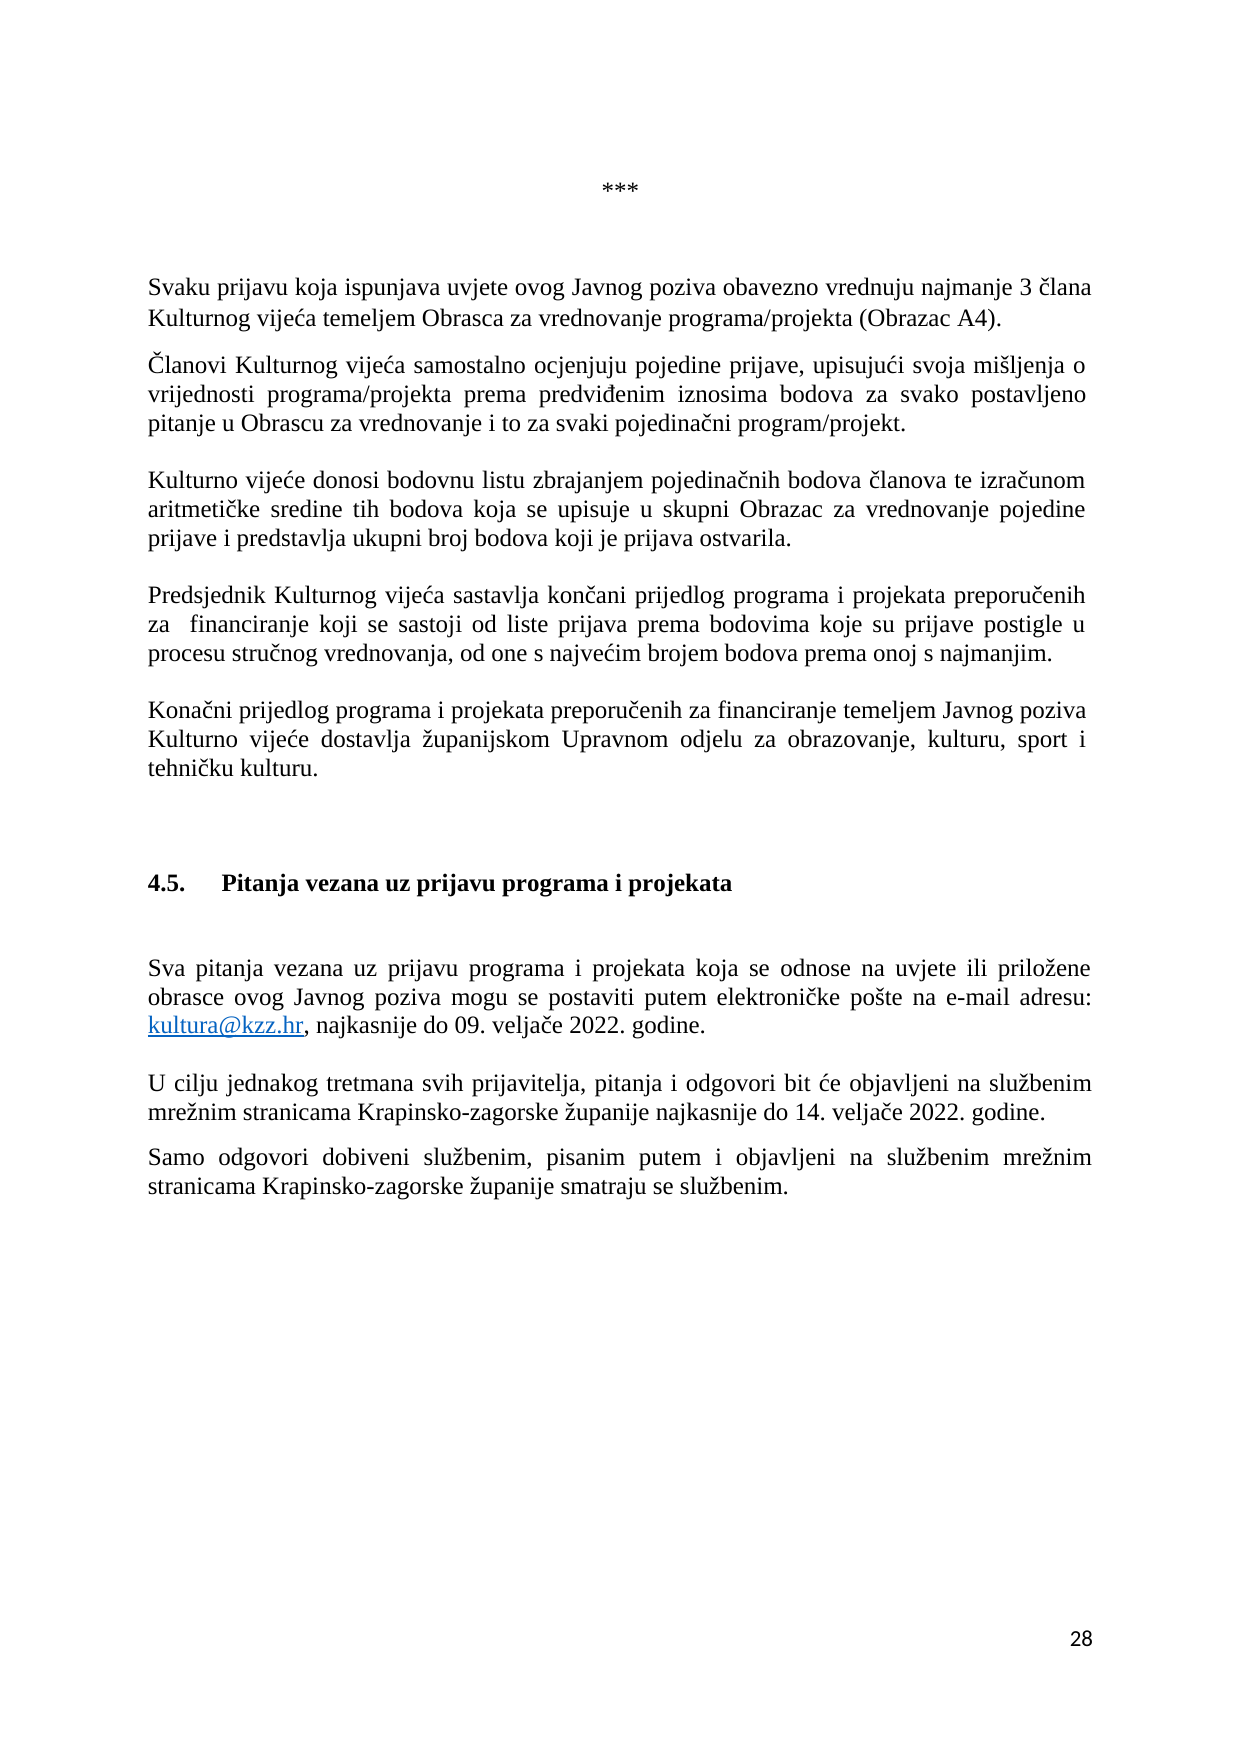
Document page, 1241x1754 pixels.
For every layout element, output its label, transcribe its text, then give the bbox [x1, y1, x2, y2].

text *** [148, 176, 1093, 205]
text Konačni prijedlog programa i projekata preporučenih za financiranje temeljem Javnog poziva Kulturno vijeće dostavlja županijskom Upravnom odjelu za obrazovanje, kulturu, sport i tehničku kulturu. [148, 696, 1087, 782]
text Samo odgovori dobiveni službenim, pisanim putem i objavljeni na službenim mrežnim stranicama Krapinsko-zagorske županije smatraju se službenim. [148, 1142, 1093, 1199]
text Predsjednik Kulturnog vijeća sastavlja končani prijedlog programa i projekata preporučenih za financiranje koji se sastoji od liste prijava prema bodovima koje su prijave postigle u procesu stručnog vrednovanja, od one s najvećim brojem bodova prema onoj s najmanjim. [148, 581, 1087, 667]
text Sva pitanja vezana uz prijavu programa i projekata koja se odnose na uvjete ili priložene obrasce ovog Javnog poziva mogu se postaviti putem elektroničke pošte na e-mail adresu: kultura@kzz.hr, najkasnije do 09. veljače 2022. godine. [148, 953, 1093, 1039]
text Članovi Kulturnog vijeća samostalno ocjenjuju pojedine prijave, upisujući svoja mišljenja o vrijednosti programa/projekta prema predviđenim iznosima bodova za svako postavljeno pitanje u Obrascu za vrednovanje i to za svaki pojedinačni program/projekt. [148, 351, 1087, 437]
text U cilju jednakog tretmana svih prijavitelja, pitanja i odgovori bit će objavljeni na službenim mrežnim stranicama Krapinsko-zagorske županije najkasnije do 14. veljače 2022. godine. [148, 1068, 1093, 1125]
text Kulturno vijeće donosi bodovnu listu zbrajanjem pojedinačnih bodova članova te izračunom aritmetičke sredine tih bodova koja se upisuje u skupni Obrazac za vrednovanje pojedine prijave i predstavlja ukupni broj bodova koji je prijava ostvarila. [148, 466, 1087, 552]
text Svaku prijavu koja ispunjava uvjete ovog Javnog poziva obavezno vrednuju najmanje 3 člana Kulturnog vijeća temeljem Obrasca za vrednovanje programa/projekta (Obrazac A4). [148, 272, 1093, 332]
text 4.5. Pitanja vezana uz prijavu programa i projekata [148, 868, 1093, 897]
